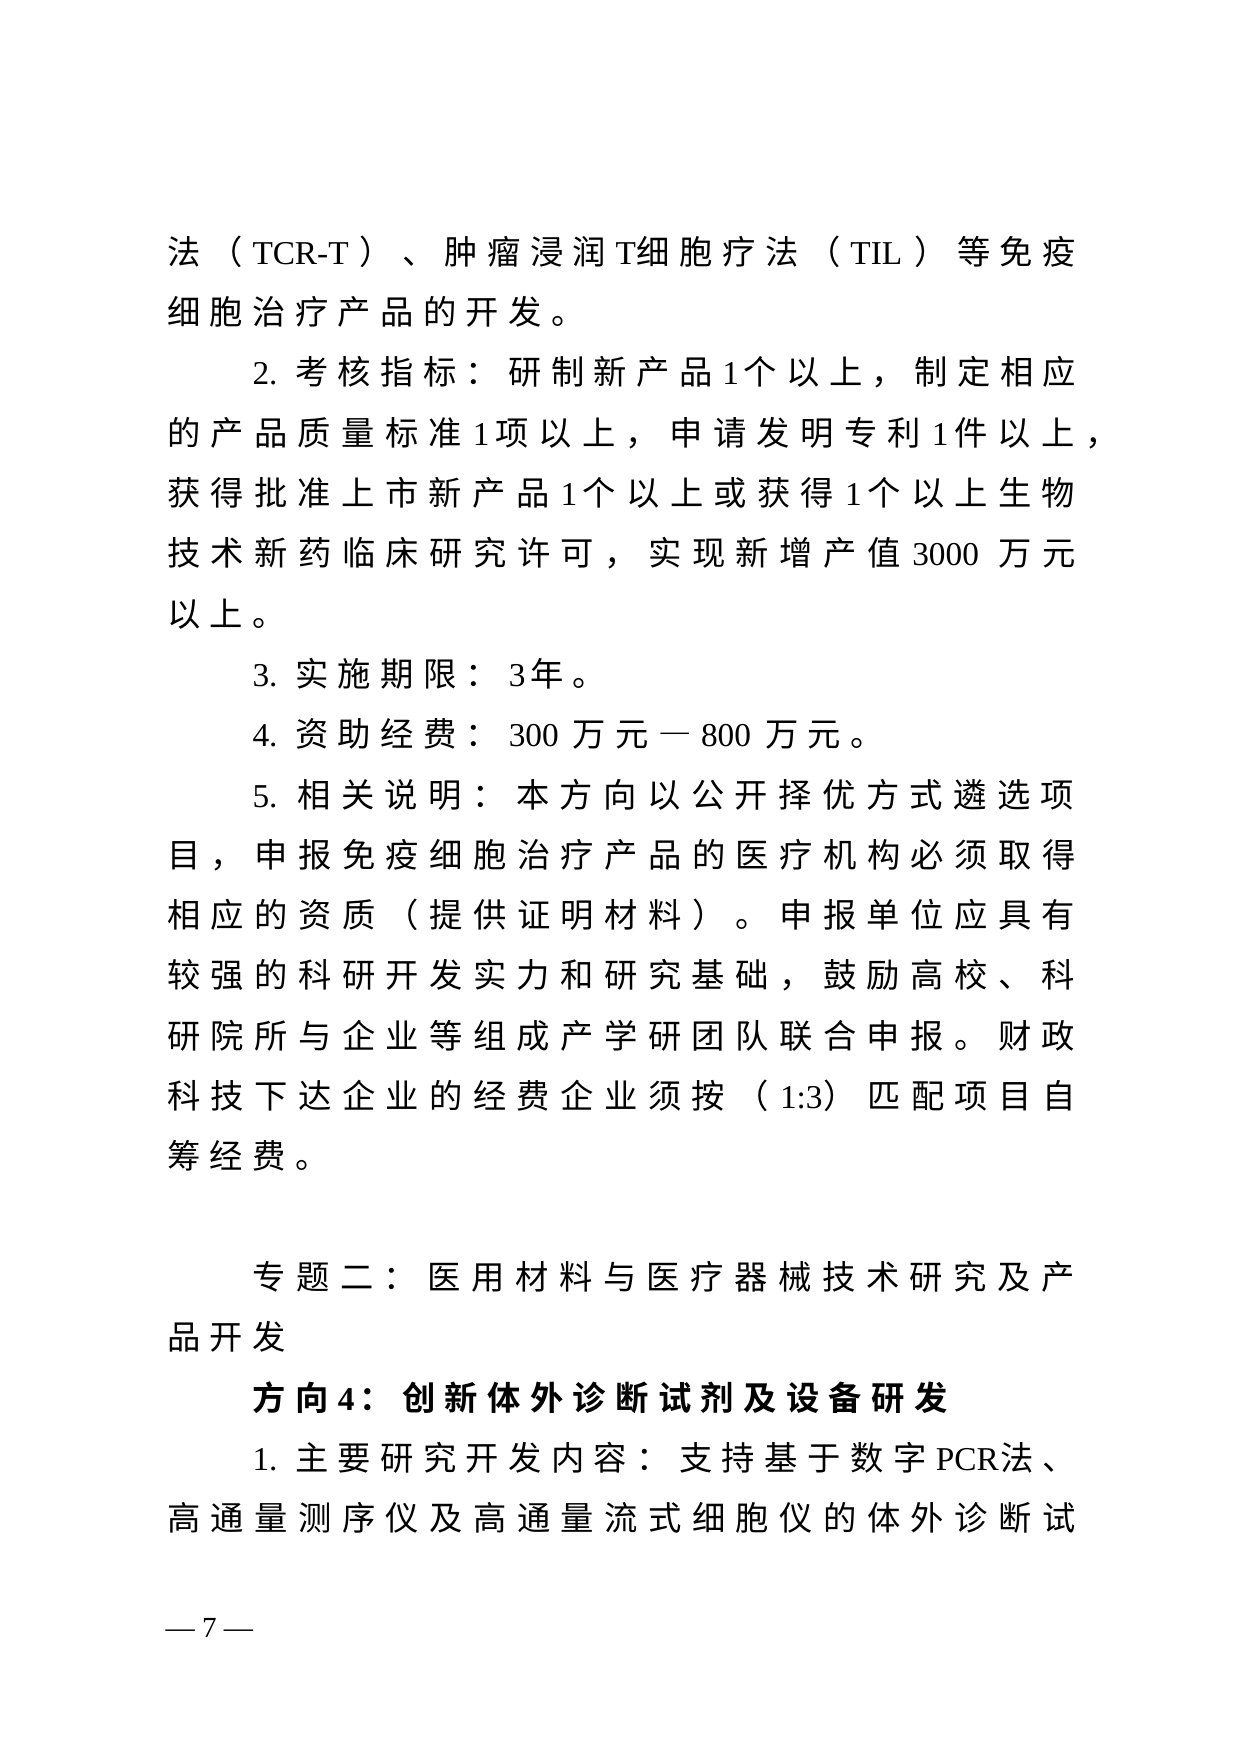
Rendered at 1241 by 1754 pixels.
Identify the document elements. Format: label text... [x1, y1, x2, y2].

text 2. 考核指标：研制新产品1个以上，制定相应的产品质量标准1项以上，申请发明专利1件以上，获得批准上市新产品1个以上或获得1个以上生物技术新药临床研究许可，实现新增产值3000万元以上。 [167, 340, 1085, 642]
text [167, 1426, 1085, 1546]
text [167, 219, 1085, 340]
text 3. 实施期限：3年。 [167, 642, 1085, 702]
text 4. 资助经费：300万元—800万元。 [167, 702, 1085, 762]
text 5. 相关说明：本方向以公开择优方式遴选项目，申报免疫细胞治疗产品的医疗机构必须取得相应的资质（提供证明材料）。申报单位应具有较强的科研开发实力和研究基础，鼓励高校、科研院所与企业等组成产学研团队联合申报。财政科技下达企业的经费企业须按（1:3）匹配项目自筹经费。 [167, 762, 1085, 1184]
text 方向4：创新体外诊断试剂及设备研发 [167, 1365, 1085, 1426]
text 专题二：医用材料与医疗器械技术研究及产品开发 [167, 1245, 1085, 1365]
